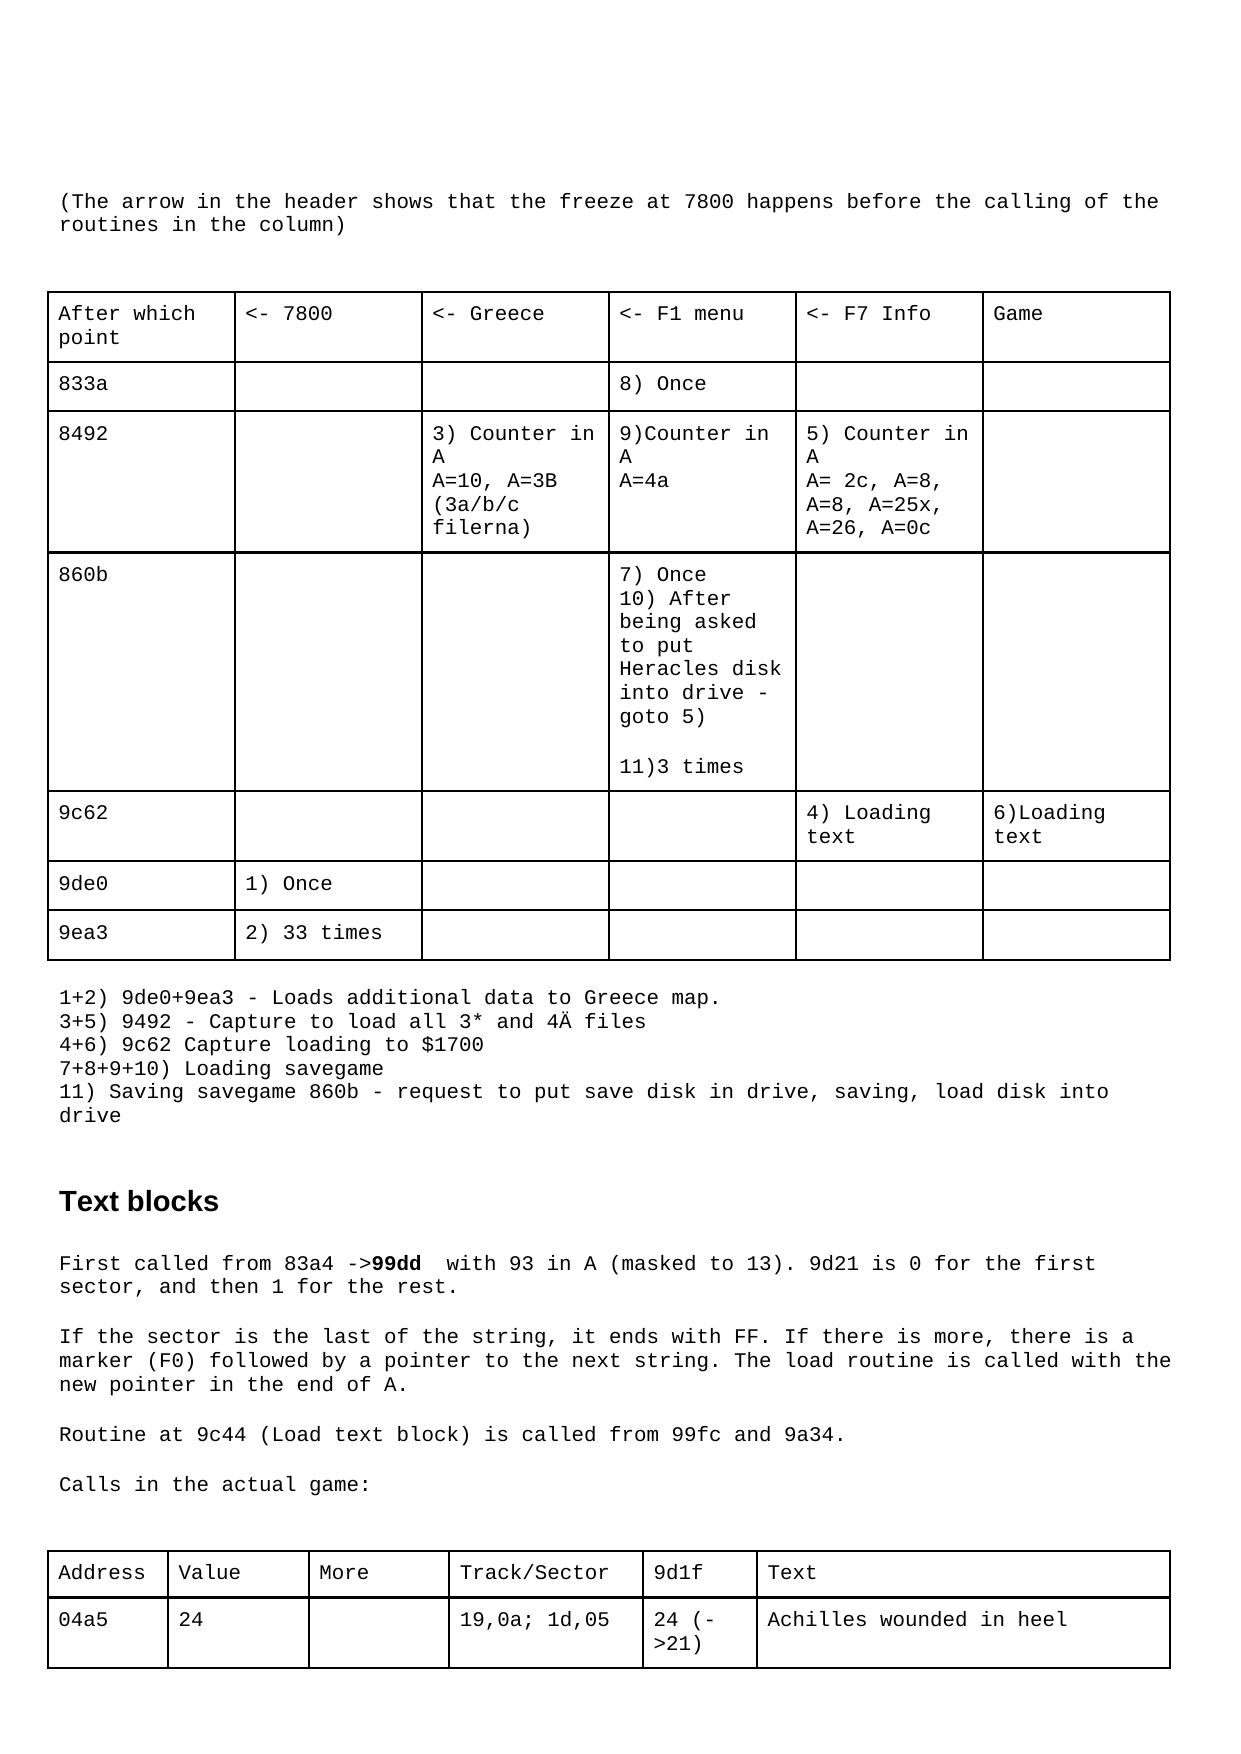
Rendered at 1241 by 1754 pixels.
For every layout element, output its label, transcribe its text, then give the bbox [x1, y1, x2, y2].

table_header After which point [49, 293, 234, 361]
table_cell 9ea3 [49, 911, 234, 958]
table_cell 860b [49, 554, 234, 790]
table_cell 6)Loading text [984, 792, 1169, 860]
subtitle Text blocks [59, 1184, 1181, 1218]
table_cell 1) Once [236, 862, 421, 909]
table_cell 3) Counter in A A=10, A=3B (3a/b/c filerna) [423, 412, 608, 551]
table_header Game [984, 293, 1169, 361]
table_cell [423, 554, 608, 790]
table_cell 8) Once [610, 363, 795, 410]
table_cell [310, 1599, 448, 1667]
table_cell [423, 862, 608, 909]
table_cell Achilles wounded in heel [758, 1599, 1169, 1667]
table_cell [984, 412, 1169, 551]
table_header Address [49, 1552, 167, 1596]
table_cell 9de0 [49, 862, 234, 909]
table_header Value [169, 1552, 308, 1596]
table_header More [310, 1552, 448, 1596]
table_header Text [758, 1552, 1169, 1596]
text 3+5) 9492 - Capture to load all 3* and 4Ä files [59, 1011, 1181, 1034]
table_cell [610, 862, 795, 909]
text 11) Saving savegame 860b - request to put save disk in drive, saving, load disk into drive [59, 1082, 1181, 1129]
table_cell 5) Counter in A A= 2c, A=8, A=8, A=25x, A=26, A=0c [797, 412, 982, 551]
table_cell 9c62 [49, 792, 234, 860]
table_cell [797, 862, 982, 909]
table_cell 833a [49, 363, 234, 410]
text Routine at 9c44 (Load text block) is called from 99fc and 9a34. [59, 1423, 1181, 1447]
text Calls in the actual game: [59, 1473, 1181, 1497]
table_header Track/Sector [450, 1552, 642, 1596]
table_cell 9)Counter in A A=4a [610, 412, 795, 551]
table_header <- F1 menu [610, 293, 795, 361]
table_header 9d1f [644, 1552, 756, 1596]
table_cell 8492 [49, 412, 234, 551]
table_cell [423, 911, 608, 958]
table_cell 19,0a; 1d,05 [450, 1599, 642, 1667]
table_cell [797, 911, 982, 958]
table_cell [236, 363, 421, 410]
table_cell [797, 554, 982, 790]
table_cell [610, 911, 795, 958]
table_cell 2) 33 times [236, 911, 421, 958]
table_cell 24 (->21) [644, 1599, 756, 1667]
table_header <- Greece [423, 293, 608, 361]
table_cell [423, 792, 608, 860]
text If the sector is the last of the string, it ends with FF. If there is more, there is a marker (F0) followed by a pointer to the next string. The load routine is called with the new pointer in the end of A. [59, 1326, 1181, 1397]
table_cell 04a5 [49, 1599, 167, 1667]
text 4+6) 9c62 Capture loading to $1700 [59, 1034, 1181, 1058]
text (The arrow in the header shows that the freeze at 7800 happens before the calling of the routines in the column) [59, 191, 1181, 238]
table_cell [984, 911, 1169, 958]
table_cell [236, 792, 421, 860]
table_cell [610, 792, 795, 860]
table_cell [797, 363, 982, 410]
table_cell [236, 554, 421, 790]
text First called from 83a4 ->99dd with 93 in A (masked to 13). 9d21 is 0 for the first sector, and then 1 for the rest. [59, 1253, 1181, 1300]
table_header <- 7800 [236, 293, 421, 361]
text 1+2) 9de0+9ea3 - Loads additional data to Greece map. [59, 987, 1181, 1011]
table_cell 4) Loading text [797, 792, 982, 860]
table_cell [423, 363, 608, 410]
table_cell [236, 412, 421, 551]
table_cell [984, 862, 1169, 909]
table_cell [984, 554, 1169, 790]
table_cell [984, 363, 1169, 410]
text 7+8+9+10) Loading savegame [59, 1058, 1181, 1082]
table_header <- F7 Info [797, 293, 982, 361]
table_cell 7) Once 10) After being asked to put Heracles disk into drive - goto 5) 11)3 times [610, 554, 795, 790]
table_cell 24 [169, 1599, 308, 1667]
